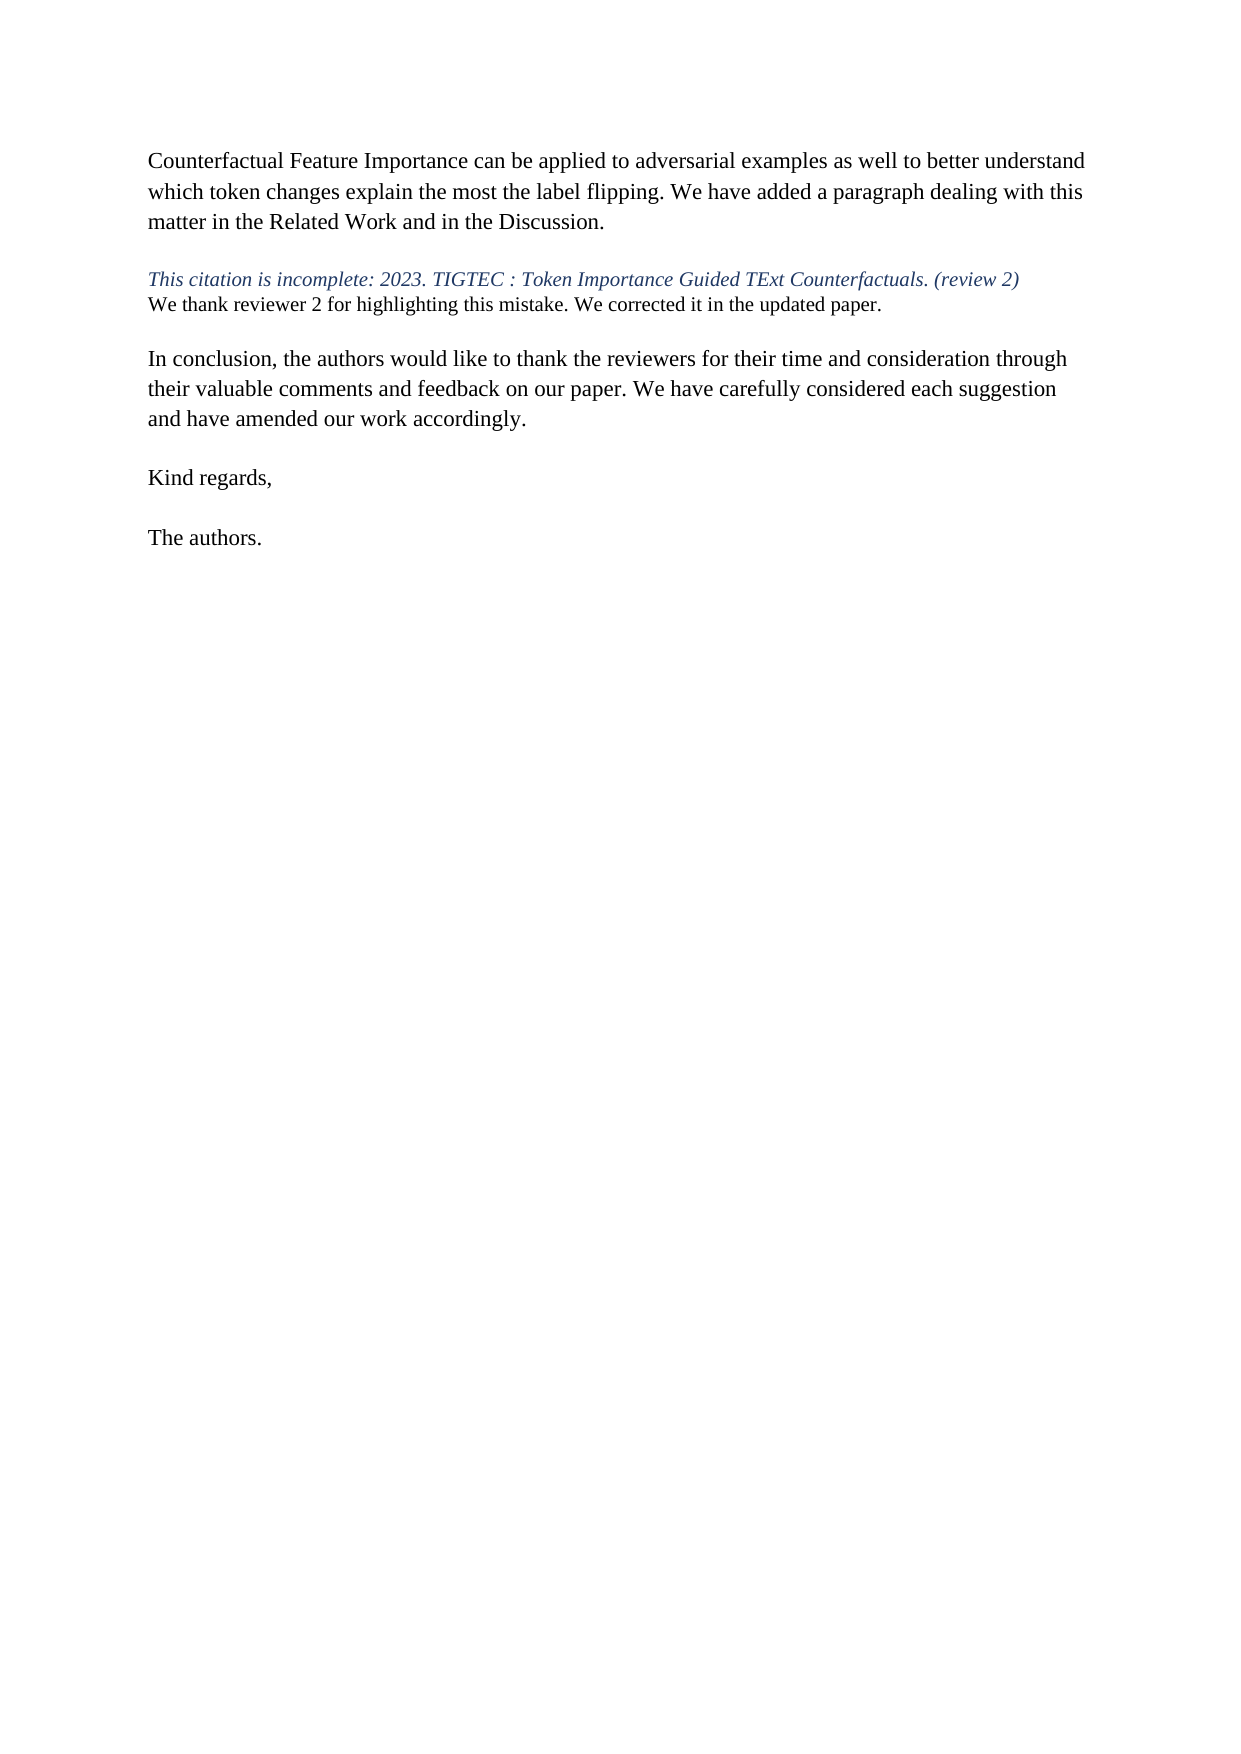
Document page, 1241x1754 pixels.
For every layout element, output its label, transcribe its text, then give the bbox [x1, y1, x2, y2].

text The authors. [148, 524, 1093, 550]
text This citation is incomplete: 2023. TIGTEC : Token Importance Guided TExt Counterfactuals. (review 2) [148, 267, 1093, 291]
text In conclusion, the authors would like to thank the reviewers for their time and consideration through their valuable comments and feedback on our paper. We have carefully considered each suggestion and have amended our work accordingly. [148, 345, 1093, 431]
text We thank reviewer 2 for highlighting this mistake. We corrected it in the updated paper. [148, 291, 1093, 316]
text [148, 148, 1093, 234]
text Kind regards, [148, 464, 1093, 491]
